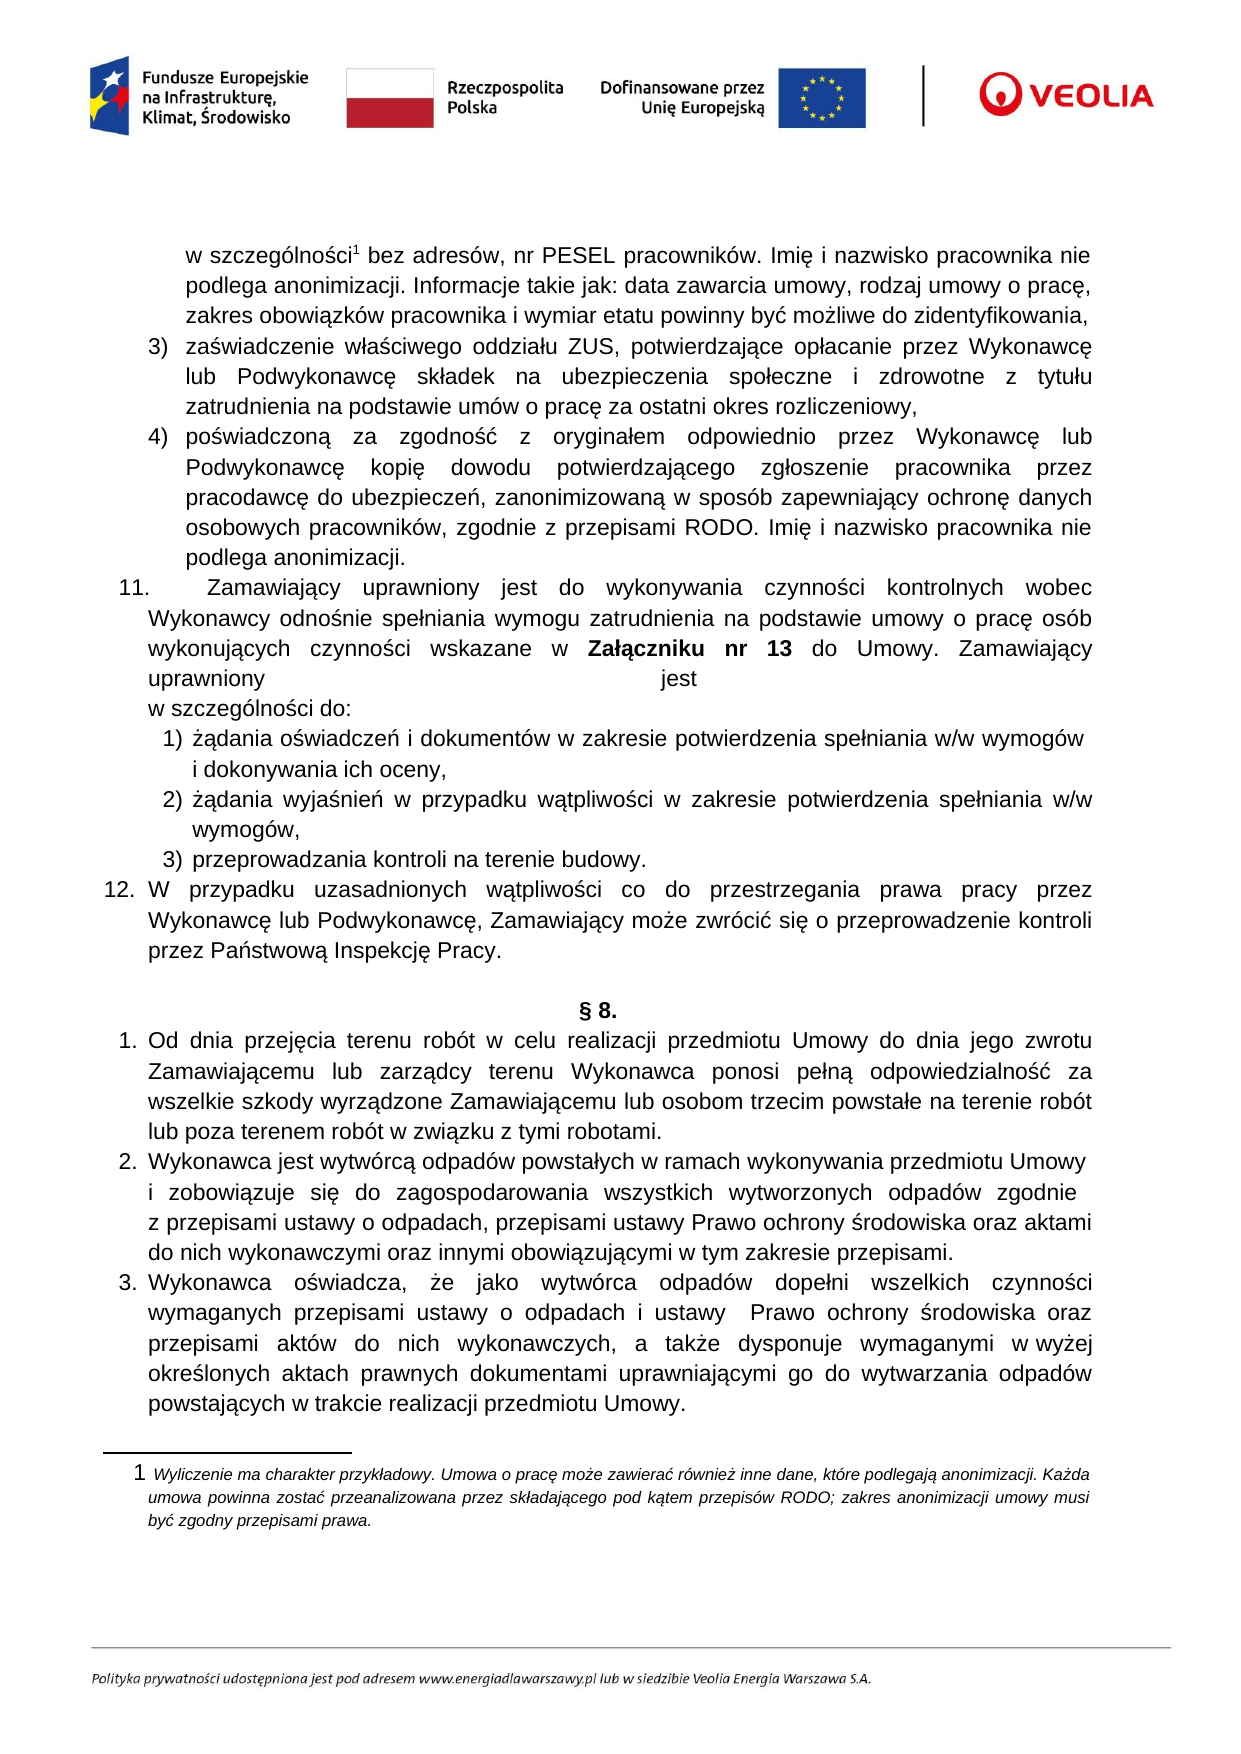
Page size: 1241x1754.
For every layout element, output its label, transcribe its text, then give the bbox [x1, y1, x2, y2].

picture [15, 1616, 1241, 1735]
text § 8. [103, 997, 1092, 1024]
list żądania wyjaśnień w przypadku wątpliwości w zakresie potwierdzenia spełniania w/w wymogów, [162, 786, 1093, 842]
list Wykonawca oświadcza, że jako wytwórca odpadów dopełni wszelkich czynności wymaganych przepisami ustawy o odpadach i ustawy Prawo ochrony środowiska oraz przepisami aktów do nich wykonawczych, a także dysponuje wymaganymi w wyżej określonych aktach prawnych dokumentami uprawniającymi go do wytwarzania odpadów powstających w trakcie realizacji przedmiotu Umowy. [118, 1269, 1093, 1416]
list żądania oświadczeń i dokumentów w zakresie potwierdzenia spełniania w/w wymogów i dokonywania ich oceny, [162, 725, 1093, 782]
list Zamawiający uprawniony jest do wykonywania czynności kontrolnych wobec Wykonawcy odnośnie spełniania wymogu zatrudnienia na podstawie umowy o pracę osób wykonujących czynności wskazane w Załączniku nr 13 do Umowy. Zamawiający uprawniony jest w szczególności do: [118, 574, 1093, 722]
list zaświadczenie właściwego oddziału ZUS, potwierdzające opłacanie przez Wykonawcę lub Podwykonawcę składek na ubezpieczenia społeczne i zdrowotne z tytułu zatrudnienia na podstawie umów o pracę za ostatni okres rozliczeniowy, [148, 333, 1093, 419]
picture [14, 0, 1234, 191]
list W przypadku uzasadnionych wątpliwości co do przestrzegania prawa pracy przez Wykonawcę lub Podwykonawcę, Zamawiający może zwrócić się o przeprowadzenie kontroli przez Państwową Inspekcję Pracy. [103, 876, 1093, 963]
list przeprowadzania kontroli na terenie budowy. [162, 846, 1093, 873]
list Od dnia przejęcia terenu robót w celu realizacji przedmiotu Umowy do dnia jego zwrotu Zamawiającemu lub zarządcy terenu Wykonawca ponosi pełną odpowiedzialność za wszelkie szkody wyrządzone Zamawiającemu lub osobom trzecim powstałe na terenie robót lub poza terenem robót w związku z tymi robotami. [118, 1027, 1093, 1144]
list Wykonawca jest wytwórcą odpadów powstałych w ramach wykonywania przedmiotu Umowy i zobowiązuje się do zagospodarowania wszystkich wytworzonych odpadów zgodnie z przepisami ustawy o odpadach, przepisami ustawy Prawo ochrony środowiska oraz aktami do nich wykonawczymi oraz innymi obowiązującymi w tym zakresie przepisami. [118, 1148, 1093, 1265]
list poświadczoną za zgodność z oryginałem odpowiednio przez Wykonawcę lub Podwykonawcę kopię dowodu potwierdzającego zgłoszenie pracownika przez pracodawcę do ubezpieczeń, zanonimizowaną w sposób zapewniający ochronę danych osobowych pracowników, zgodnie z przepisami RODO. Imię i nazwisko pracownika nie podlega anonimizacji. [148, 423, 1093, 571]
